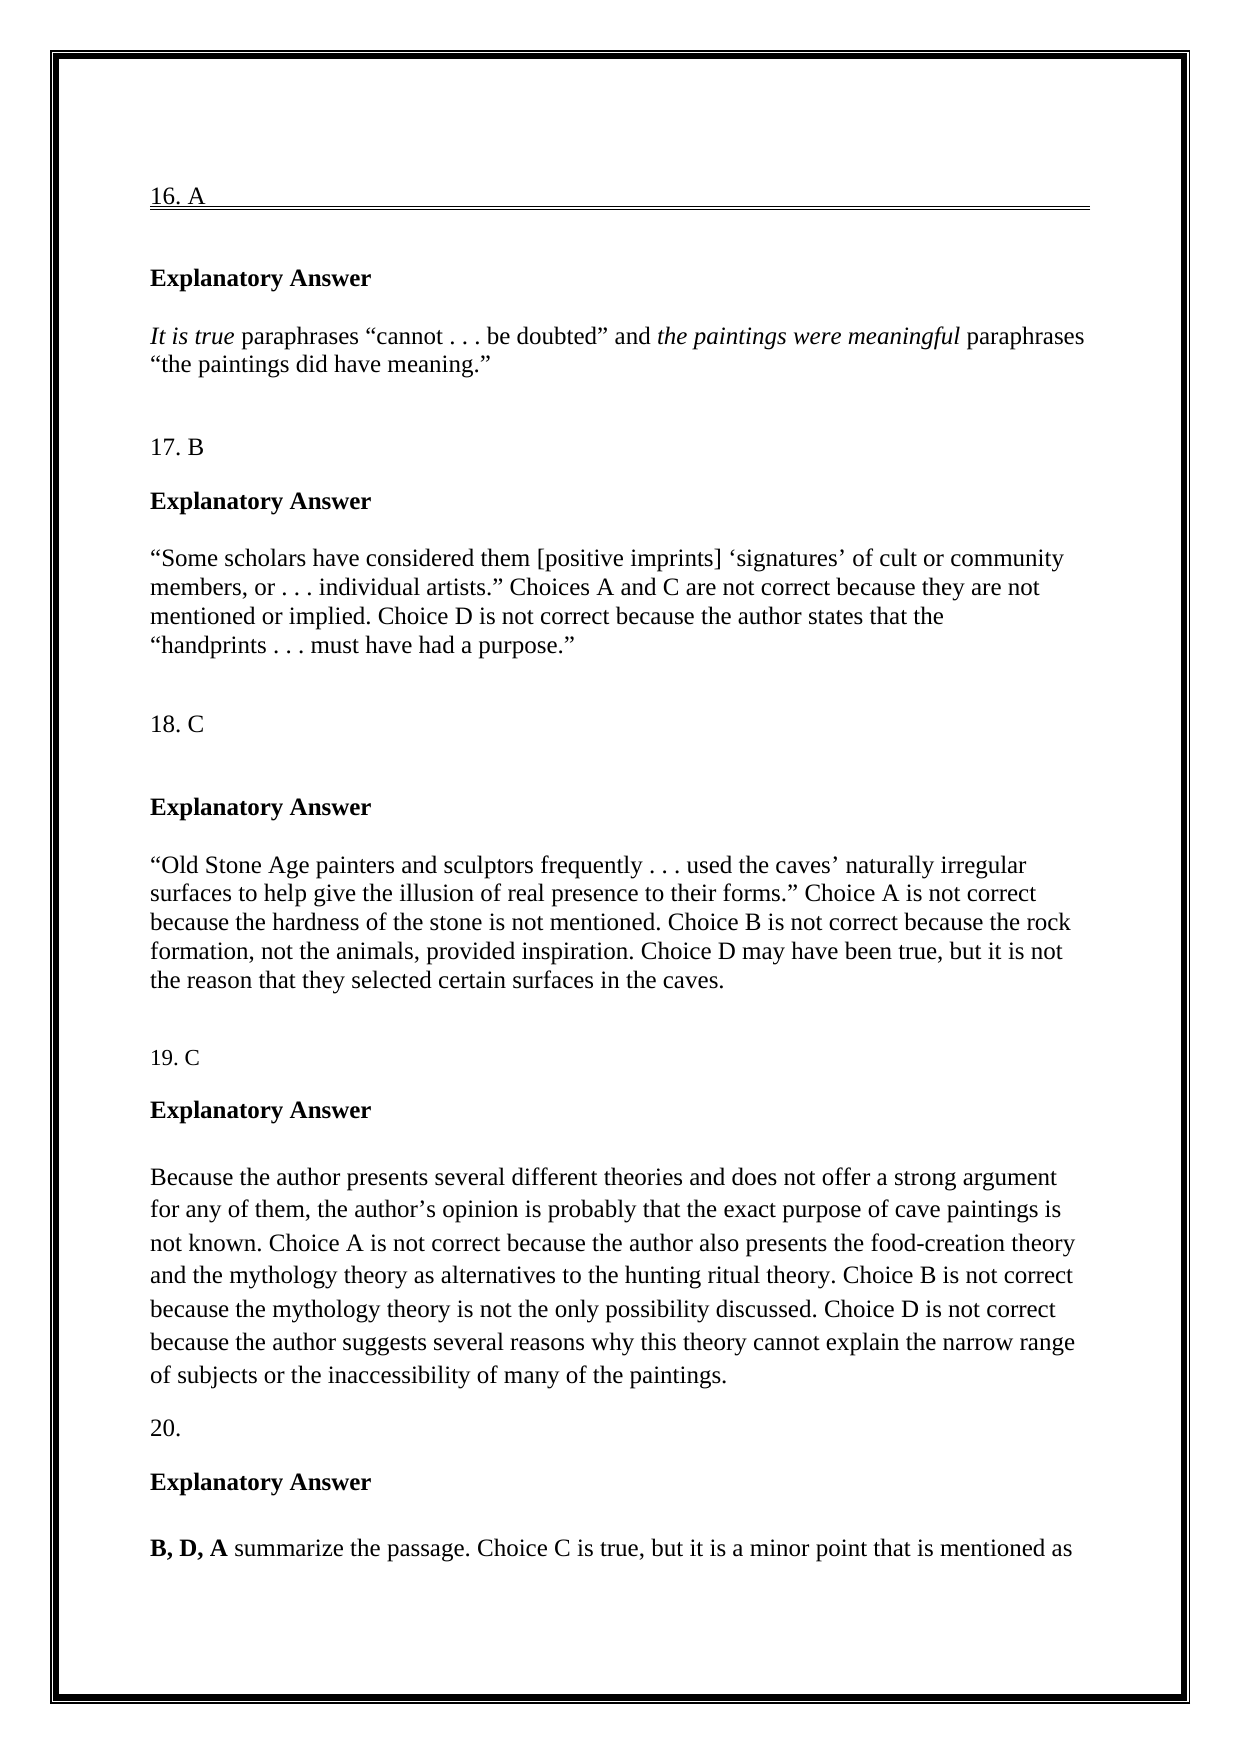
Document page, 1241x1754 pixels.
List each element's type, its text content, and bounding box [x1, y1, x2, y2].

text 20. [150, 1413, 1090, 1442]
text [150, 1467, 1090, 1562]
text Explanatory Answer “Some scholars have considered them [positive imprints] ‘signatures’ of cult or community members, or . . . individual artists.” Choices A and C are not correct because they are not mentioned or implied. Choice D is not correct because the author states that the “handprints . . . must have had a purpose.” [150, 486, 1090, 658]
text 19. C [150, 1044, 1090, 1071]
text 18. C [150, 709, 1090, 738]
text 17. B [150, 432, 1090, 461]
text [150, 148, 1090, 206]
text Explanatory Answer It is true paraphrases “cannot . . . be doubted” and the paintings were meaningful paraphrases “the paintings did have meaning.” [150, 263, 1090, 378]
text Explanatory Answer Because the author presents several different theories and does not offer a strong argument for any of them, the author’s opinion is probably that the exact purpose of cave paintings is not known. Choice A is not correct because the author also presents the food-creation theory and the mythology theory as alternatives to the hunting ritual theory. Choice B is not correct because the mythology theory is not the only possibility discussed. Choice D is not correct because the author suggests several reasons why this theory cannot explain the narrow range of subjects or the inaccessibility of many of the paintings. [150, 1096, 1090, 1388]
text Explanatory Answer “Old Stone Age painters and sculptors frequently . . . used the caves’ naturally irregular surfaces to help give the illusion of real presence to their forms.” Choice A is not correct because the hardness of the stone is not mentioned. Choice B is not correct because the rock formation, not the animals, provided inspiration. Choice D may have been true, but it is not the reason that they selected certain surfaces in the caves. [150, 792, 1090, 993]
